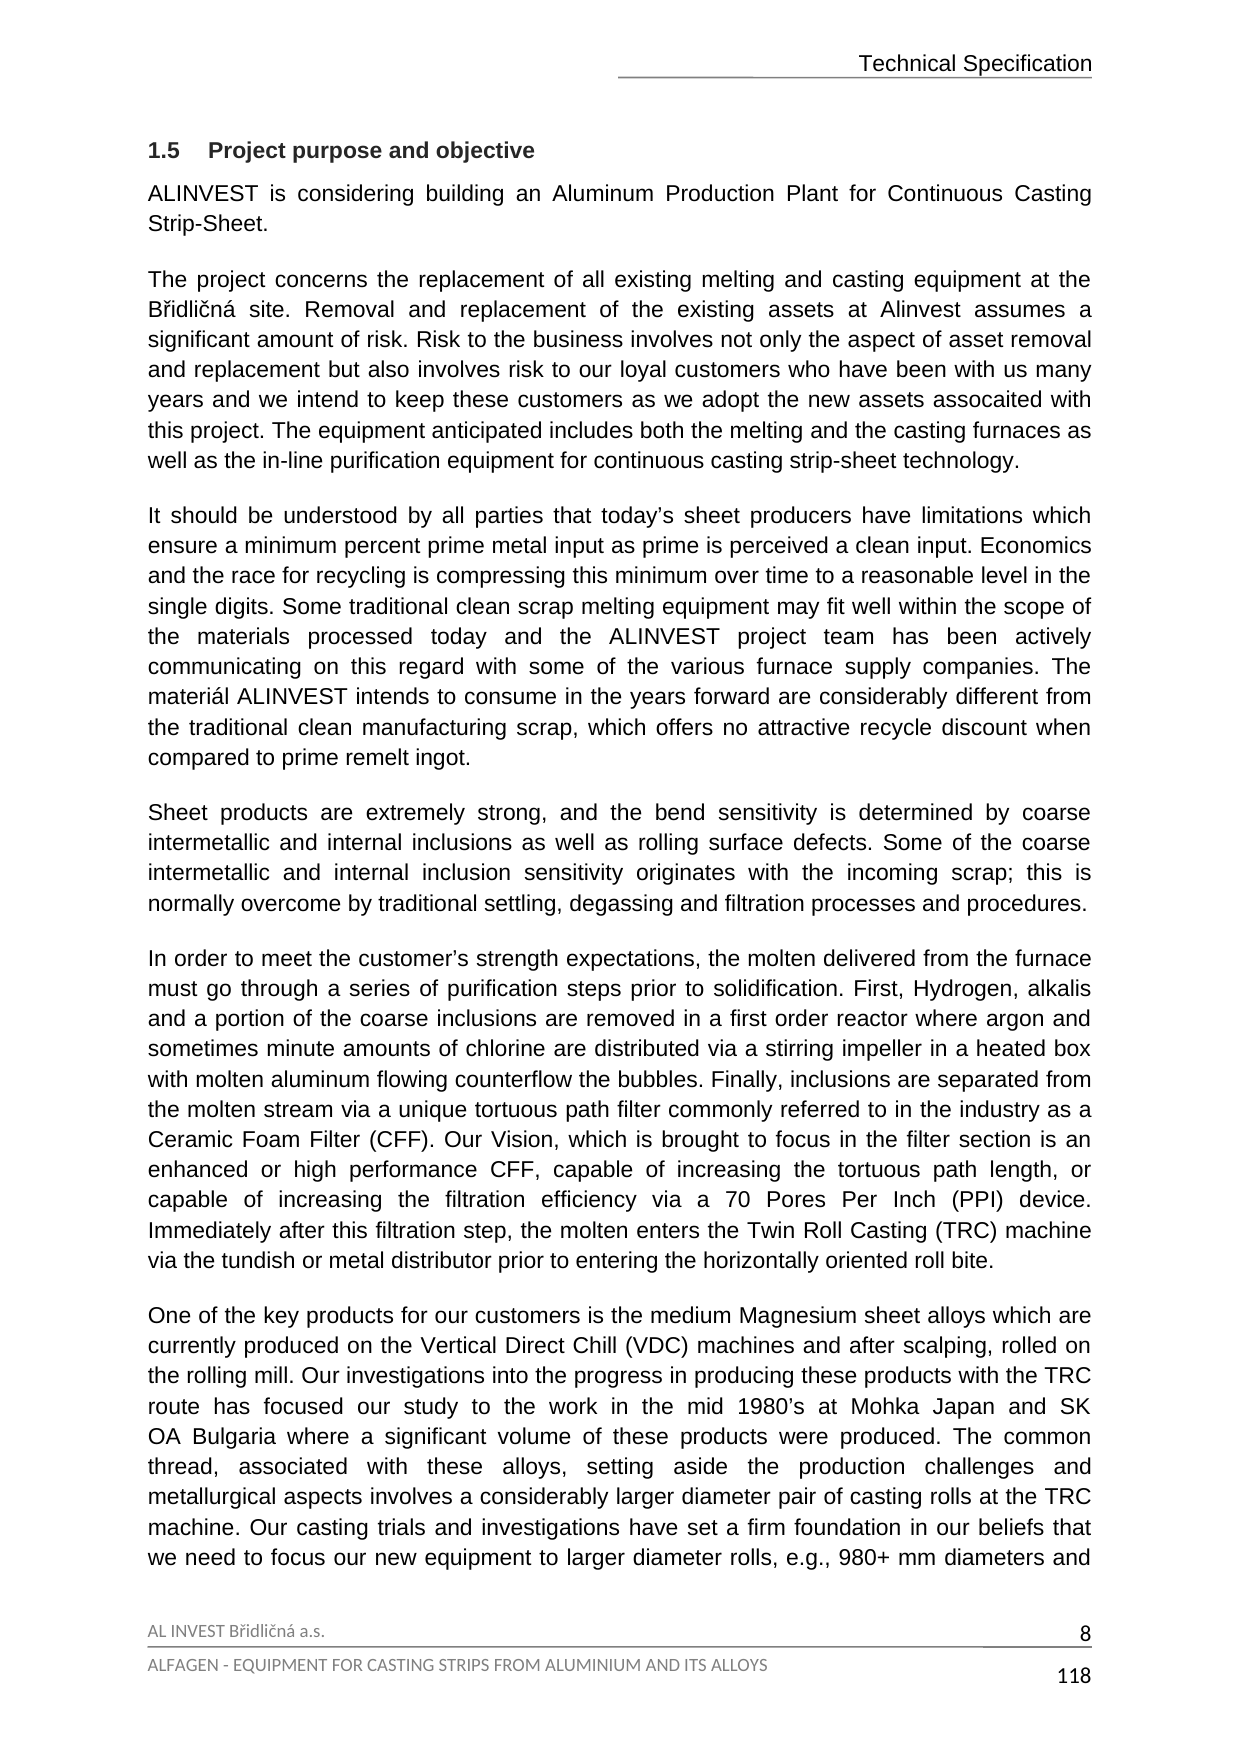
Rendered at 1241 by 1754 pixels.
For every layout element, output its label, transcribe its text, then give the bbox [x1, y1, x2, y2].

text Project purpose and objective [148, 137, 1092, 164]
text Sheet products are extremely strong, and the bend sensitivity is determined by coarse intermetallic and internal inclusions as well as rolling surface defects. Some of the coarse intermetallic and internal inclusion sensitivity originates with the incoming scrap; this is normally overcome by traditional settling, degassing and filtration processes and procedures. [148, 799, 1092, 916]
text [148, 1302, 1092, 1570]
text ALINVEST is considering building an Aluminum Production Plant for Continuous Casting Strip-Sheet. [148, 180, 1092, 237]
text In order to meet the customer’s strength expectations, the molten delivered from the furnace must go through a series of purification steps prior to solidification. First, Hydrogen, alkalis and a portion of the coarse inclusions are removed in a first order reactor where argon and sometimes minute amounts of chlorine are distributed via a stirring impeller in a heated box with molten aluminum flowing counterflow the bubbles. Finally, inclusions are separated from the molten stream via a unique tortuous path filter commonly referred to in the industry as a Ceramic Foam Filter (CFF). Our Vision, which is brought to focus in the filter section is an enhanced or high performance CFF, capable of increasing the tortuous path length, or capable of increasing the filtration efficiency via a 70 Pores Per Inch (PPI) device. Immediately after this filtration step, the molten enters the Twin Roll Casting (TRC) machine via the tundish or metal distributor prior to entering the horizontally oriented roll bite. [148, 945, 1092, 1273]
text The project concerns the replacement of all existing melting and casting equipment at the Břidličná site. Removal and replacement of the existing assets at Alinvest assumes a significant amount of risk. Risk to the business involves not only the aspect of asset removal and replacement but also involves risk to our loyal customers who have been with us many years and we intend to keep these customers as we adopt the new assets assocaited with this project. The equipment anticipated includes both the melting and the casting furnaces as well as the in-line purification equipment for continuous casting strip-sheet technology. [148, 266, 1092, 473]
text It should be understood by all parties that today’s sheet producers have limitations which ensure a minimum percent prime metal input as prime is perceived a clean input. Economics and the race for recycling is compressing this minimum over time to a reasonable level in the single digits. Some traditional clean scrap melting equipment may fit well within the scope of the materials processed today and the ALINVEST project team has been actively communicating on this regard with some of the various furnace supply companies. The materiál ALINVEST intends to consume in the years forward are considerably different from the traditional clean manufacturing scrap, which offers no attractive recycle discount when compared to prime remelt ingot. [148, 502, 1092, 770]
